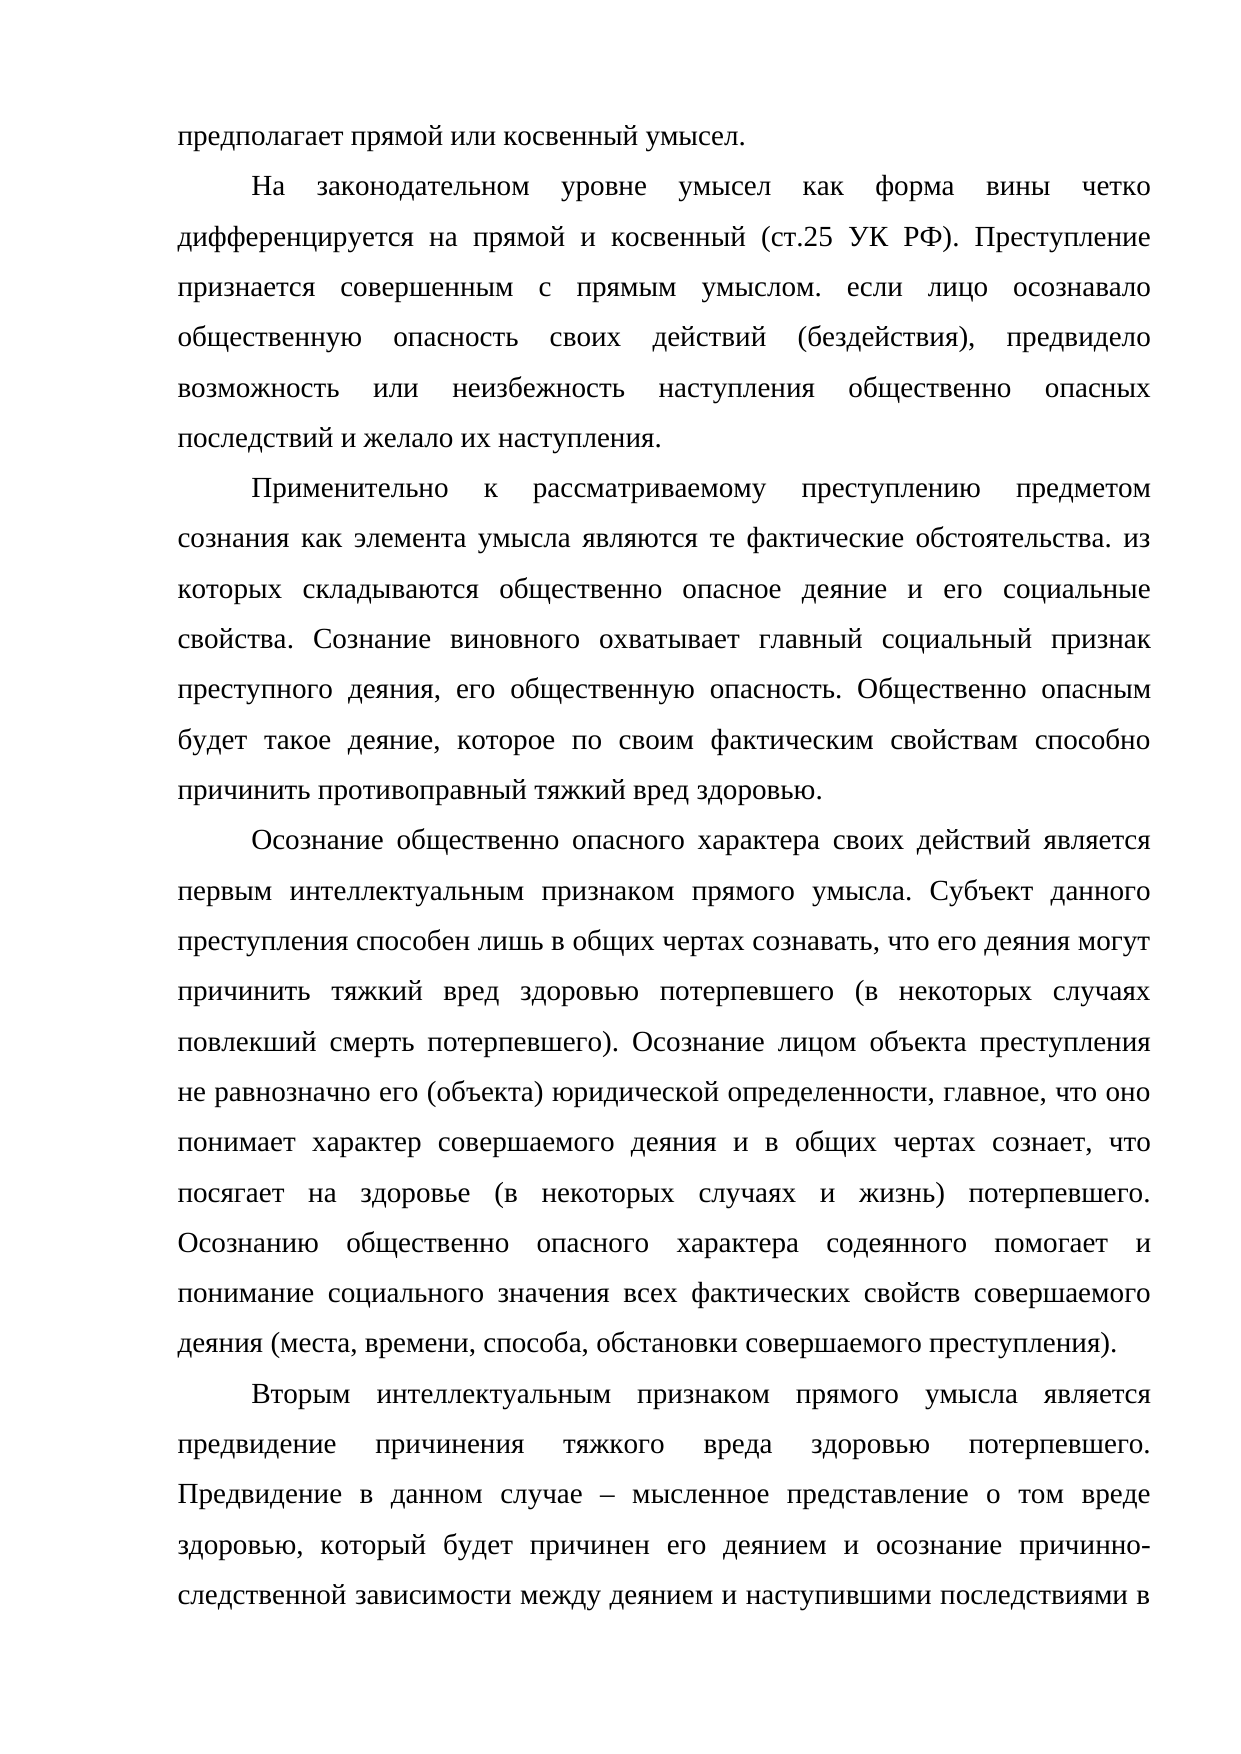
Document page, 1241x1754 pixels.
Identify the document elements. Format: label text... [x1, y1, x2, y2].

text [177, 1376, 1152, 1611]
text Осознание общественно опасного характера своих действий является первым интеллектуальным признаком прямого умысла. Субъект данного преступления способен лишь в общих чертах сознавать, что его деяния могут причинить тяжкий вред здоровью потерпевшего (в некоторых случаях повлекший смерть потерпевшего). Осознание лицом объекта преступления не равнозначно его (объекта) юридической определенности, главное, что оно понимает характер совершаемого деяния и в общих чертах сознает, что посягает на здоровье (в некоторых случаях и жизнь) потерпевшего. Осознанию общественно опасного характера содеянного помогает и понимание социального значения всех фактических свойств совершаемого деяния (места, времени, способа, обстановки совершаемого преступления). [177, 822, 1152, 1359]
text На законодательном уровне умысел как форма вины четко дифференцируется на прямой и косвенный (ст.25 УК РФ). Преступление признается совершенным с прямым умыслом. если лицо осознавало общественную опасность своих действий (бездействия), предвидело возможность или неизбежность наступления общественно опасных последствий и желало их наступления. [177, 168, 1152, 453]
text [177, 118, 1152, 152]
text Применительно к рассматриваемому преступлению предметом сознания как элемента умысла являются те фактические обстоятельства. из которых складываются общественно опасное деяние и его социальные свойства. Сознание виновного охватывает главный социальный признак преступного деяния, его общественную опасность. Общественно опасным будет такое деяние, которое по своим фактическим свойствам способно причинить противоправный тяжкий вред здоровью. [177, 470, 1152, 806]
